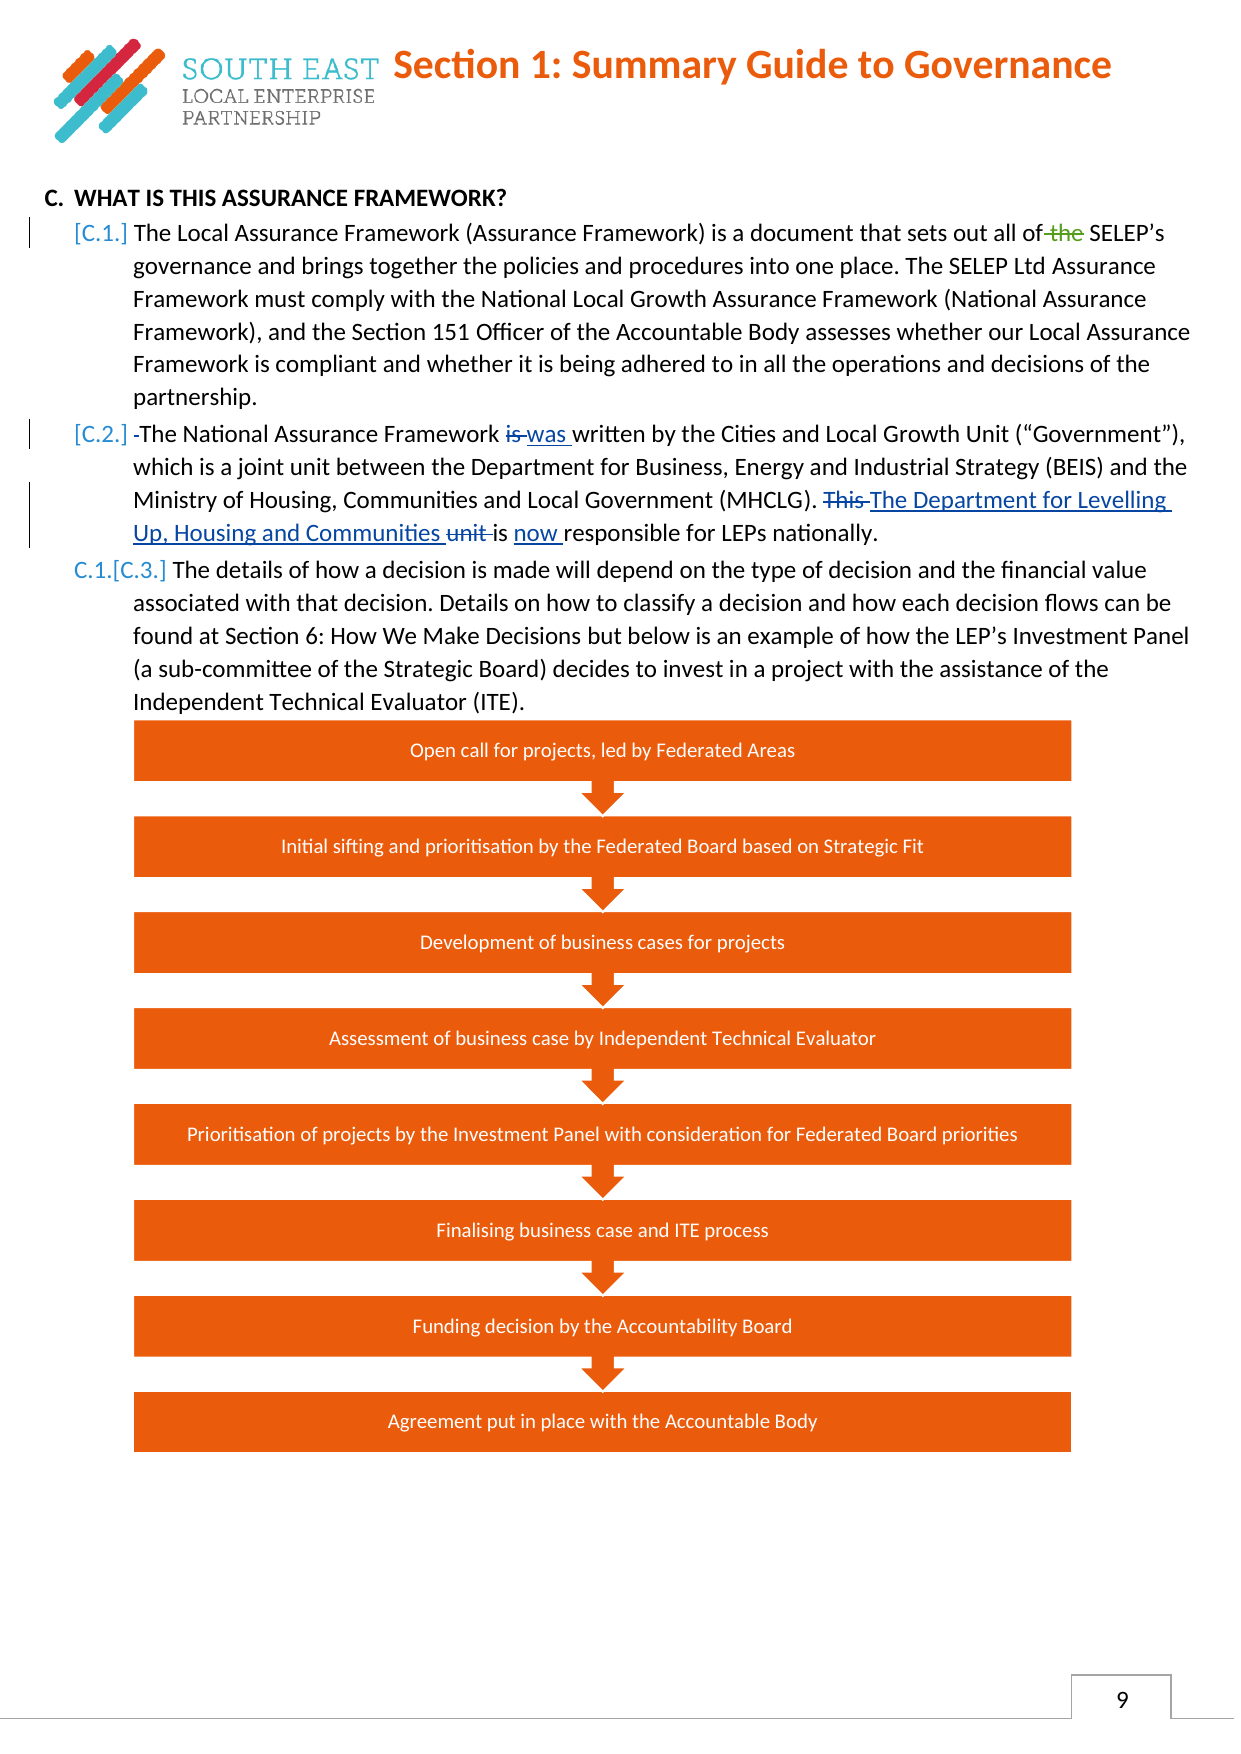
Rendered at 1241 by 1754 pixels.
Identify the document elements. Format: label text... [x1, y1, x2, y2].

subtitle The Local Assurance Framework (Assurance Framework) is a document that sets out all of SELEP’s governance and brings together the policies and procedures into one place. The SELEP Ltd Assurance Framework must comply with the National Local Growth Assurance Framework (National Assurance Framework), and the Section 151 Officer of the Accountable Body assesses whether our Local Assurance Framework is compliant and whether it is being adhered to in all the operations and decisions of the partnership. [74, 217, 1196, 412]
subtitle The National Assurance Framework written by the Cities and Local Growth Unit (“Government”), which is a joint unit between the Department for Business, Energy and Industrial Strategy (BEIS) and the Ministry of Housing, Communities and Local Government (MHCLG). is responsible for LEPs nationally. [74, 419, 1196, 548]
picture [46, 29, 385, 149]
subtitle What is this Assurance Framework? [44, 182, 1196, 213]
subtitle The details of how a decision is made will depend on the type of decision and the financial value associated with that decision. Details on how to classify a decision and how each decision flows can be found at Section 6: How We Make Decisions but below is an example of how the LEP’s Investment Panel (a sub-committee of the Strategic Board) decides to invest in a project with the assistance of the Independent Technical Evaluator (ITE). [74, 554, 1196, 717]
